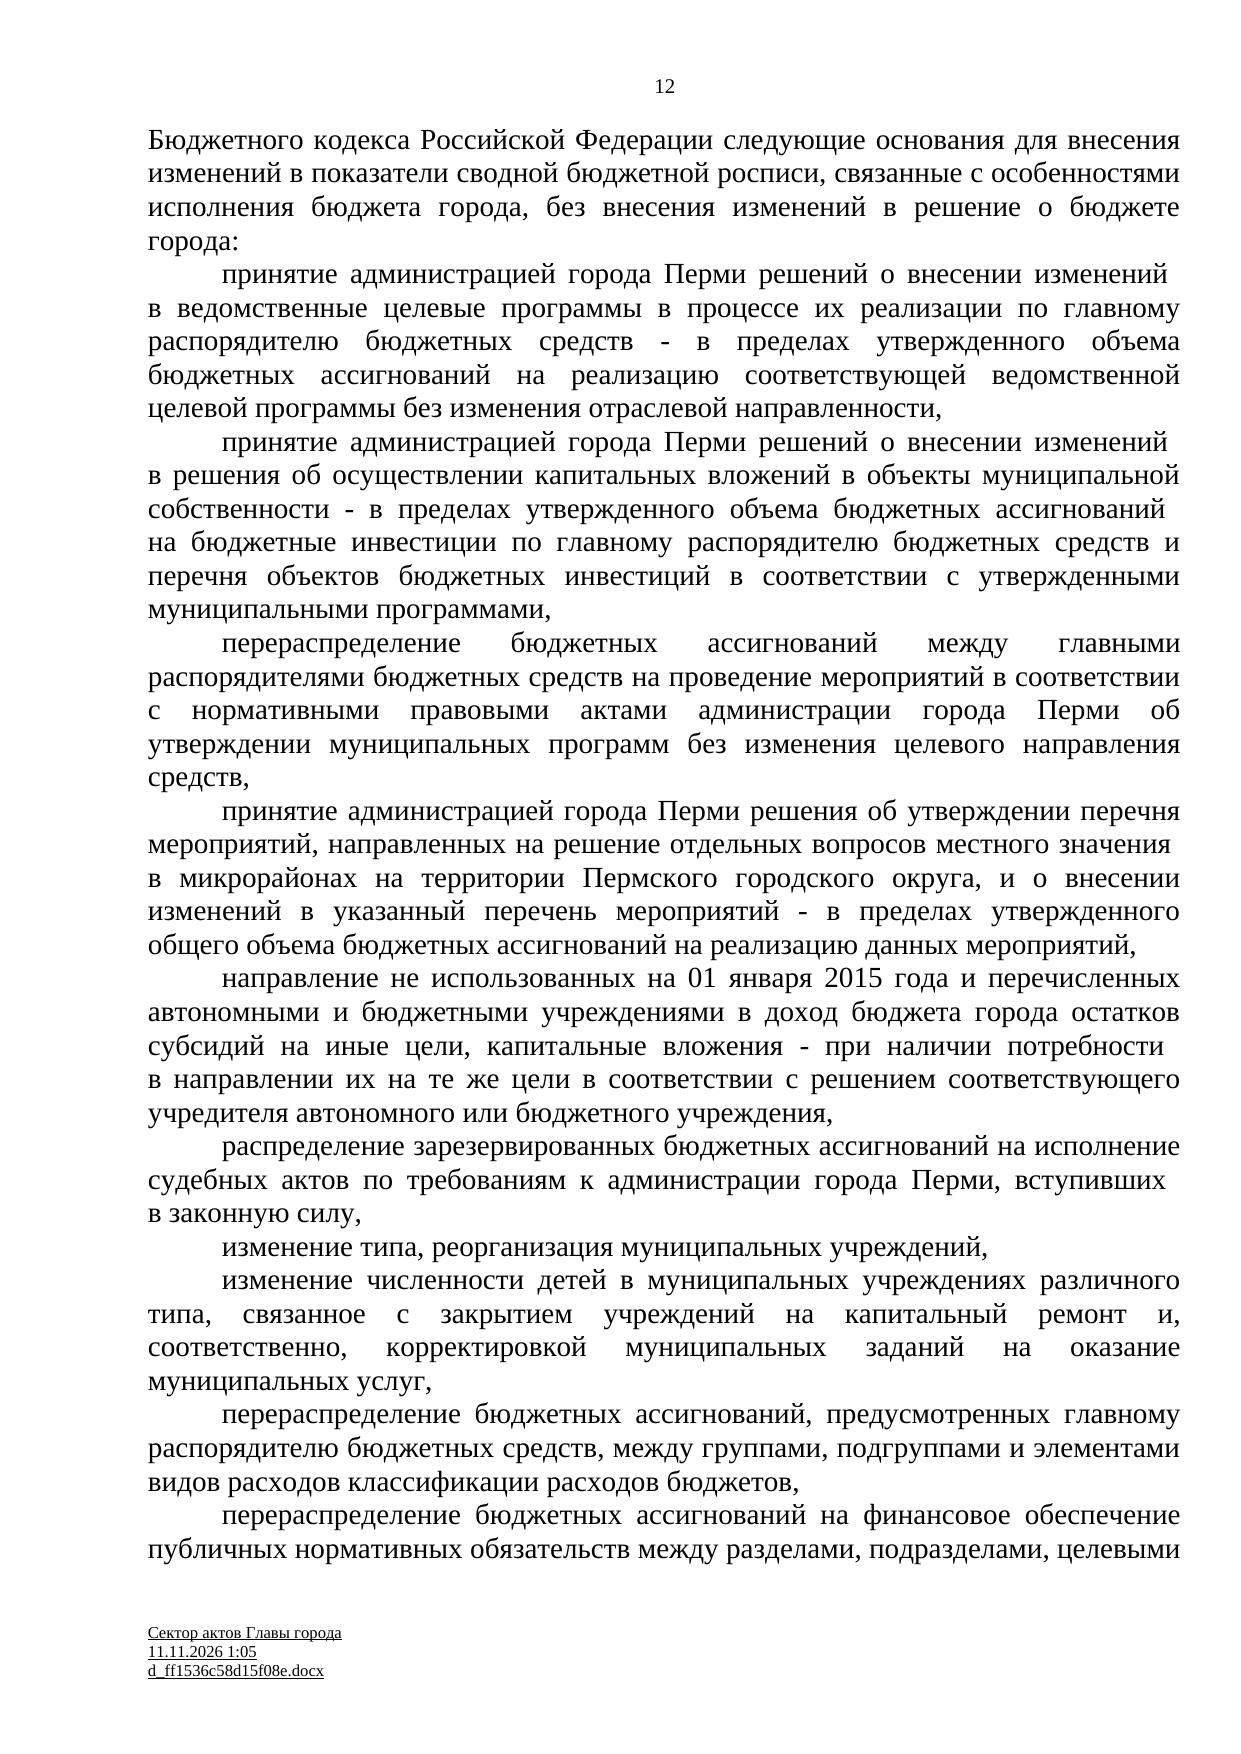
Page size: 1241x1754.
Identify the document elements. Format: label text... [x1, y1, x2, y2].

text распределение зарезервированных бюджетных ассигнований на исполнение судебных актов по требованиям к администрации города Перми, вступивших в законную силу, [148, 1128, 1181, 1229]
text принятие администрацией города Перми решений о внесении изменений в ведомственные целевые программы в процессе их реализации по главному распорядителю бюджетных средств - в пределах утвержденного объема бюджетных ассигнований на реализацию соответствующей ведомственной целевой программы без изменения отраслевой направленности, [148, 256, 1181, 424]
text принятие администрацией города Перми решений о внесении изменений в решения об осуществлении капитальных вложений в объекты муниципальной собственности - в пределах утвержденного объема бюджетных ассигнований на бюджетные инвестиции по главному распорядителю бюджетных средств и перечня объектов бюджетных инвестиций в соответствии с утвержденными муниципальными программами, [148, 424, 1181, 625]
text изменение типа, реорганизация муниципальных учреждений, [148, 1229, 1181, 1262]
text направление не использованных на 01 января 2015 года и перечисленных автономными и бюджетными учреждениями в доход бюджета города остатков субсидий на иные цели, капитальные вложения - при наличии потребности в направлении их на те же цели в соответствии с решением соответствующего учредителя автономного или бюджетного учреждения, [148, 961, 1181, 1128]
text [148, 122, 1181, 256]
text изменение численности детей в муниципальных учреждениях различного типа, связанное с закрытием учреждений на капитальный ремонт и, соответственно, корректировкой муниципальных заданий на оказание муниципальных услуг, [148, 1262, 1181, 1397]
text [148, 1497, 1181, 1564]
text принятие администрацией города Перми решения об утверждении перечня мероприятий, направленных на решение отдельных вопросов местного значения в микрорайонах на территории Пермского городского округа, и о внесении изменений в указанный перечень мероприятий - в пределах утвержденного общего объема бюджетных ассигнований на реализацию данных мероприятий, [148, 793, 1181, 961]
text перераспределение бюджетных ассигнований между главными распорядителями бюджетных средств на проведение мероприятий в соответствии с нормативными правовыми актами администрации города Перми об утверждении муниципальных программ без изменения целевого направления средств, [148, 625, 1181, 793]
text перераспределение бюджетных ассигнований, предусмотренных главному распорядителю бюджетных средств, между группами, подгруппами и элементами видов расходов классификации расходов бюджетов, [148, 1397, 1181, 1497]
